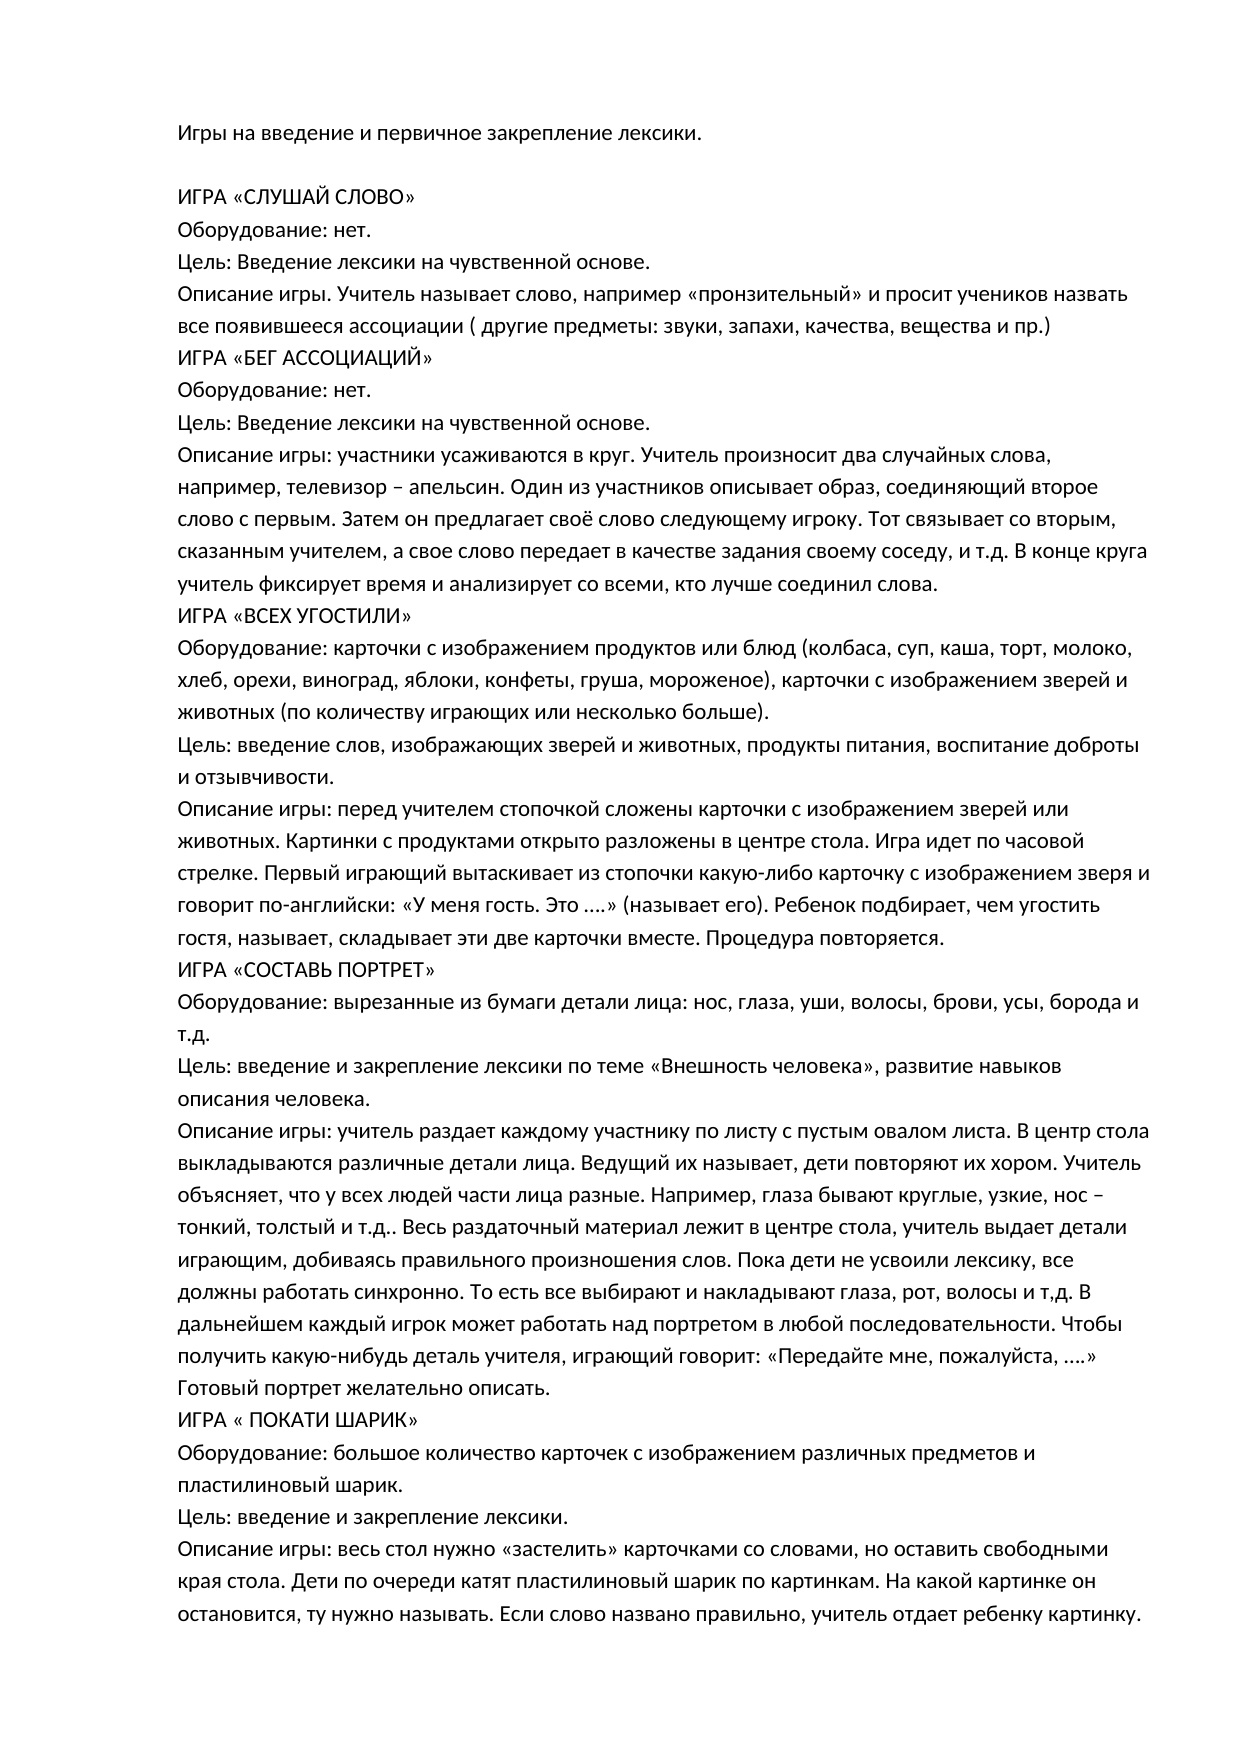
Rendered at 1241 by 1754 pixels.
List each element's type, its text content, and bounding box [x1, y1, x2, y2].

text Цель: Введение лексики на чувственной основе. [177, 408, 1152, 436]
text ИГРА «СЛУШАЙ СЛОВО» [177, 182, 1152, 211]
text Описание игры: участники усаживаются в круг. Учитель произносит два случайных слова, например, телевизор – апельсин. Один из участников описывает образ, соединяющий второе слово с первым. Затем он предлагает своё слово следующему игроку. Тот связывает со вторым, сказанным учителем, а свое слово передает в качестве задания своему соседу, и т.д. В конце круга учитель фиксирует время и анализирует со всеми, кто лучше соединил слова. [177, 440, 1152, 597]
text Цель: введение и закрепление лексики по теме «Внешность человека», развитие навыков описания человека. [177, 1052, 1152, 1112]
text Игры на введение и первичное закрепление лексики. [177, 118, 1152, 146]
text Цель: введение и закрепление лексики. [177, 1502, 1152, 1530]
text Оборудование: нет. [177, 376, 1152, 404]
text Описание игры: перед учителем стопочкой сложены карточки с изображением зверей или животных. Картинки с продуктами открыто разложены в центре стола. Игра идет по часовой стрелке. Первый играющий вытаскивает из стопочки какую-либо карточку с изображением зверя и говорит по-английски: «У меня гость. Это ….» (называет его). Ребенок подбирает, чем угостить гостя, называет, складывает эти две карточки вместе. Процедура повторяется. [177, 794, 1152, 951]
text Оборудование: нет. [177, 215, 1152, 243]
text Описание игры. Учитель называет слово, например «пронзительный» и просит учеников назвать все появившееся ассоциации ( другие предметы: звуки, запахи, качества, вещества и пр.) [177, 279, 1152, 339]
text ИГРА «СОСТАВЬ ПОРТРЕТ» [177, 955, 1152, 983]
text Оборудование: вырезанные из бумаги детали лица: нос, глаза, уши, волосы, брови, усы, борода и т.д. [177, 987, 1152, 1047]
text Оборудование: карточки с изображением продуктов или блюд (колбаса, суп, каша, торт, молоко, хлеб, орехи, виноград, яблоки, конфеты, груша, мороженое), карточки с изображением зверей и животных (по количеству играющих или несколько больше). [177, 633, 1152, 726]
text Описание игры: учитель раздает каждому участнику по листу с пустым овалом листа. В центр стола выкладываются различные детали лица. Ведущий их называет, дети повторяют их хором. Учитель объясняет, что у всех людей части лица разные. Например, глаза бывают круглые, узкие, нос – тонкий, толстый и т.д.. Весь раздаточный материал лежит в центре стола, учитель выдает детали играющим, добиваясь правильного произношения слов. Пока дети не усвоили лексику, все должны работать синхронно. То есть все выбирают и накладывают глаза, рот, волосы и т,д. В дальнейшем каждый игрок может работать над портретом в любой последовательности. Чтобы получить какую-нибудь деталь учителя, играющий говорит: «Передайте мне, пожалуйста, ….» Готовый портрет желательно описать. [177, 1116, 1152, 1401]
text ИГРА «ВСЕХ УГОСТИЛИ» [177, 601, 1152, 629]
text ИГРА « ПОКАТИ ШАРИК» [177, 1406, 1152, 1434]
text Оборудование: большое количество карточек с изображением различных предметов и пластилиновый шарик. [177, 1438, 1152, 1498]
text Цель: введение слов, изображающих зверей и животных, продукты питания, воспитание доброты и отзывчивости. [177, 730, 1152, 790]
text ИГРА «БЕГ АССОЦИАЦИЙ» [177, 343, 1152, 371]
text Цель: Введение лексики на чувственной основе. [177, 247, 1152, 275]
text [177, 1534, 1152, 1627]
